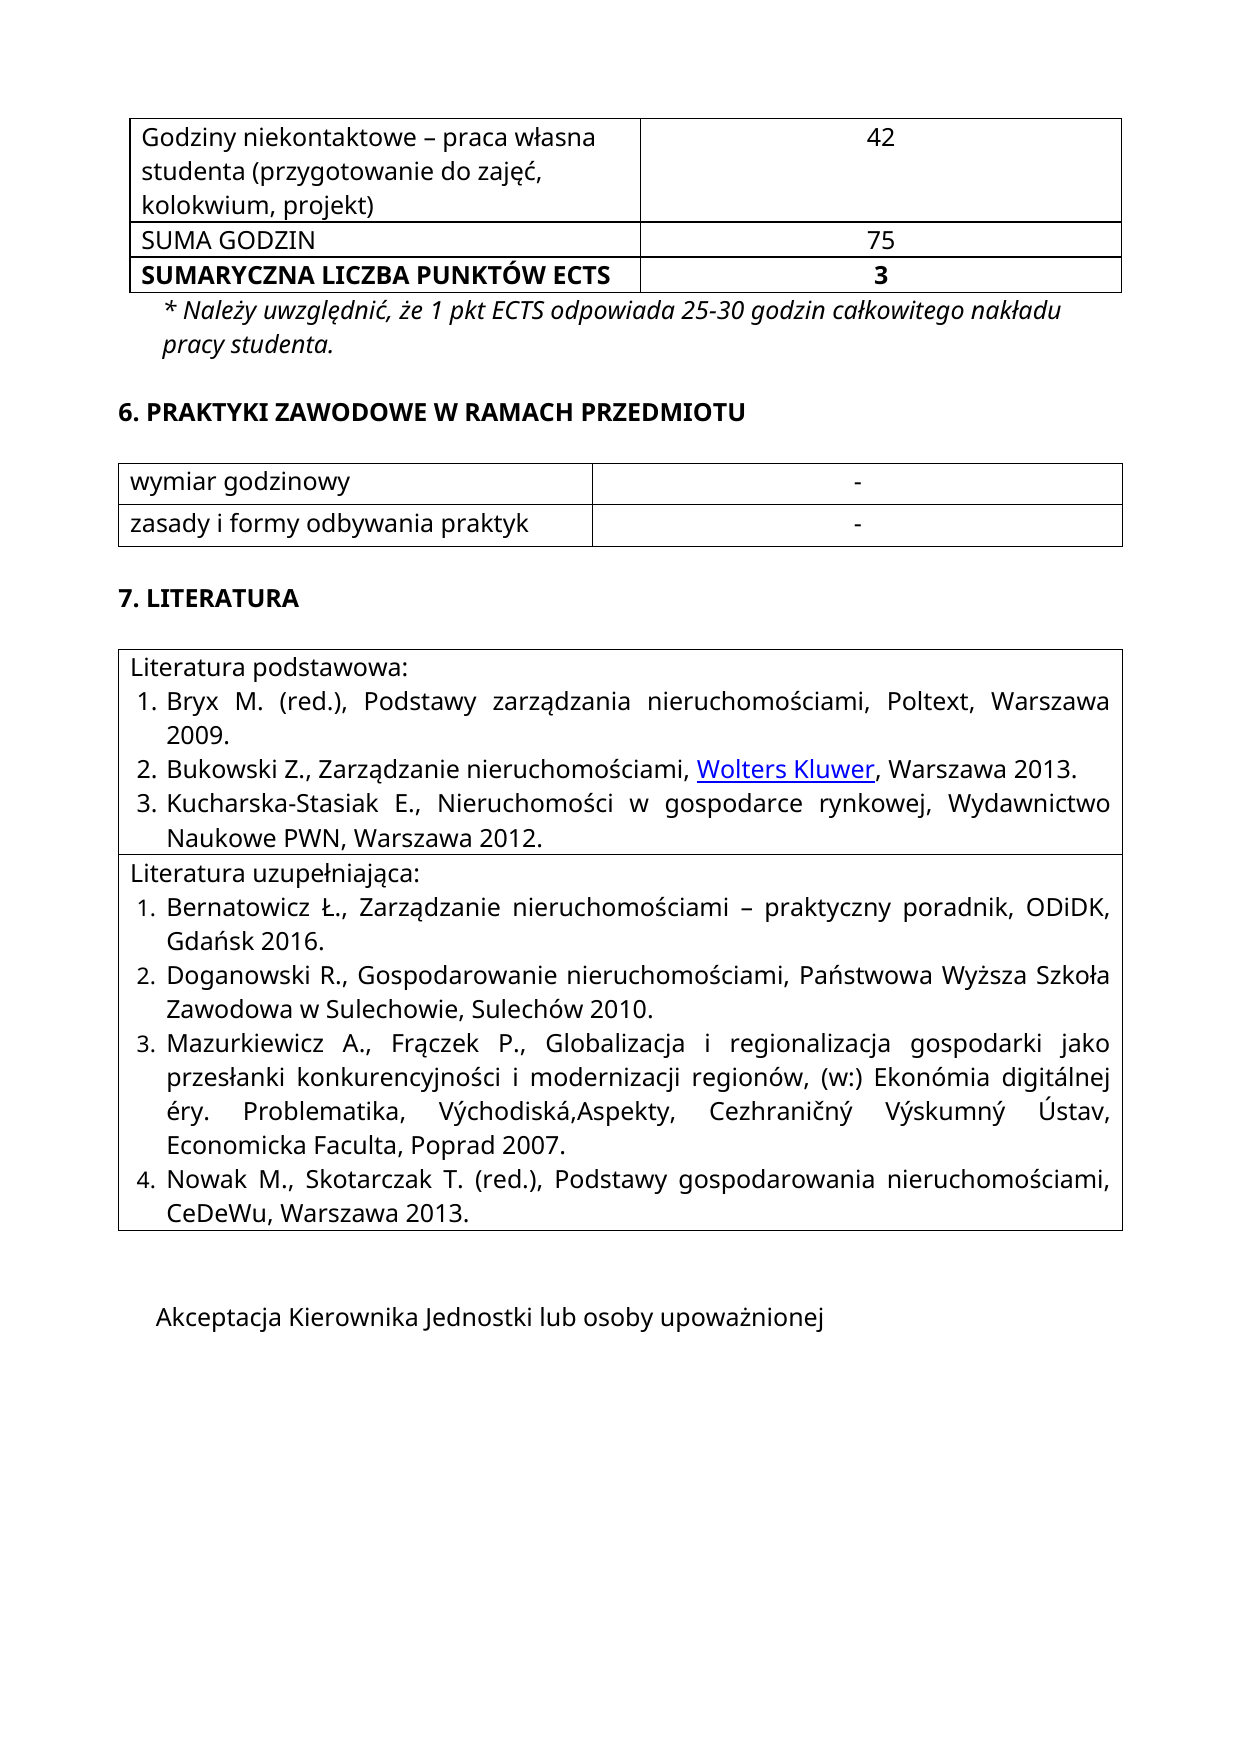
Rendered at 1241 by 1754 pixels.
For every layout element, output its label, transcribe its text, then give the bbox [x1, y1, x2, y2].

table_header Literatura podstawowa: Bryx M. (red.), Podstawy zarządzania nieruchomościami, Poltext, Warszawa 2009. Bukowski Z., Zarządzanie nieruchomościami, Wolters Kluwer, Warszawa 2013. Kucharska-Stasiak E., Nieruchomości w gospodarce rynkowej, Wydawnictwo Naukowe PWN, Warszawa 2012. [119, 650, 1122, 854]
table_header - [593, 464, 1122, 504]
text 7. LITERATURA [118, 581, 1122, 615]
table_cell 3 [641, 258, 1121, 292]
table_cell SUMA GODZIN [131, 223, 640, 256]
table_cell - [593, 505, 1122, 546]
table_cell SUMARYCZNA LICZBA PUNKTÓW ECTS [131, 258, 640, 292]
table_cell Godziny niekontaktowe – praca własna studenta (przygotowanie do zajęć, kolokwium, projekt) [131, 119, 640, 221]
text 6. PRAKTYKI ZAWODOWE W RAMACH PRZEDMIOTU [118, 395, 1122, 429]
text Akceptacja Kierownika Jednostki lub osoby upoważnionej [156, 1299, 1122, 1333]
table_cell 42 [641, 119, 1121, 221]
text * Należy uwzględnić, że 1 pkt ECTS odpowiada 25-30 godzin całkowitego nakładu pracy studenta. [162, 293, 1122, 361]
table_cell Literatura uzupełniająca: Bernatowicz Ł., Zarządzanie nieruchomościami – praktyczny poradnik, ODiDK, Gdańsk 2016. Doganowski R., Gospodarowanie nieruchomościami, Państwowa Wyższa Szkoła Zawodowa w Sulechowie, Sulechów 2010. Mazurkiewicz A., Frączek P., Globalizacja i regionalizacja gospodarki jako przesłanki konkurencyjności i modernizacji regionów, (w:) Ekonómia digitálnej éry. Problematika, Východiská,Aspekty, Cezhraničný Výskumný Ústav, Economicka Faculta, Poprad 2007. Nowak M., Skotarczak T. (red.), Podstawy gospodarowania nieruchomościami, CeDeWu, Warszawa 2013. [119, 855, 1122, 1230]
table_header wymiar godzinowy [119, 464, 592, 504]
table_cell zasady i formy odbywania praktyk [119, 505, 592, 546]
table_cell 75 [641, 223, 1121, 256]
